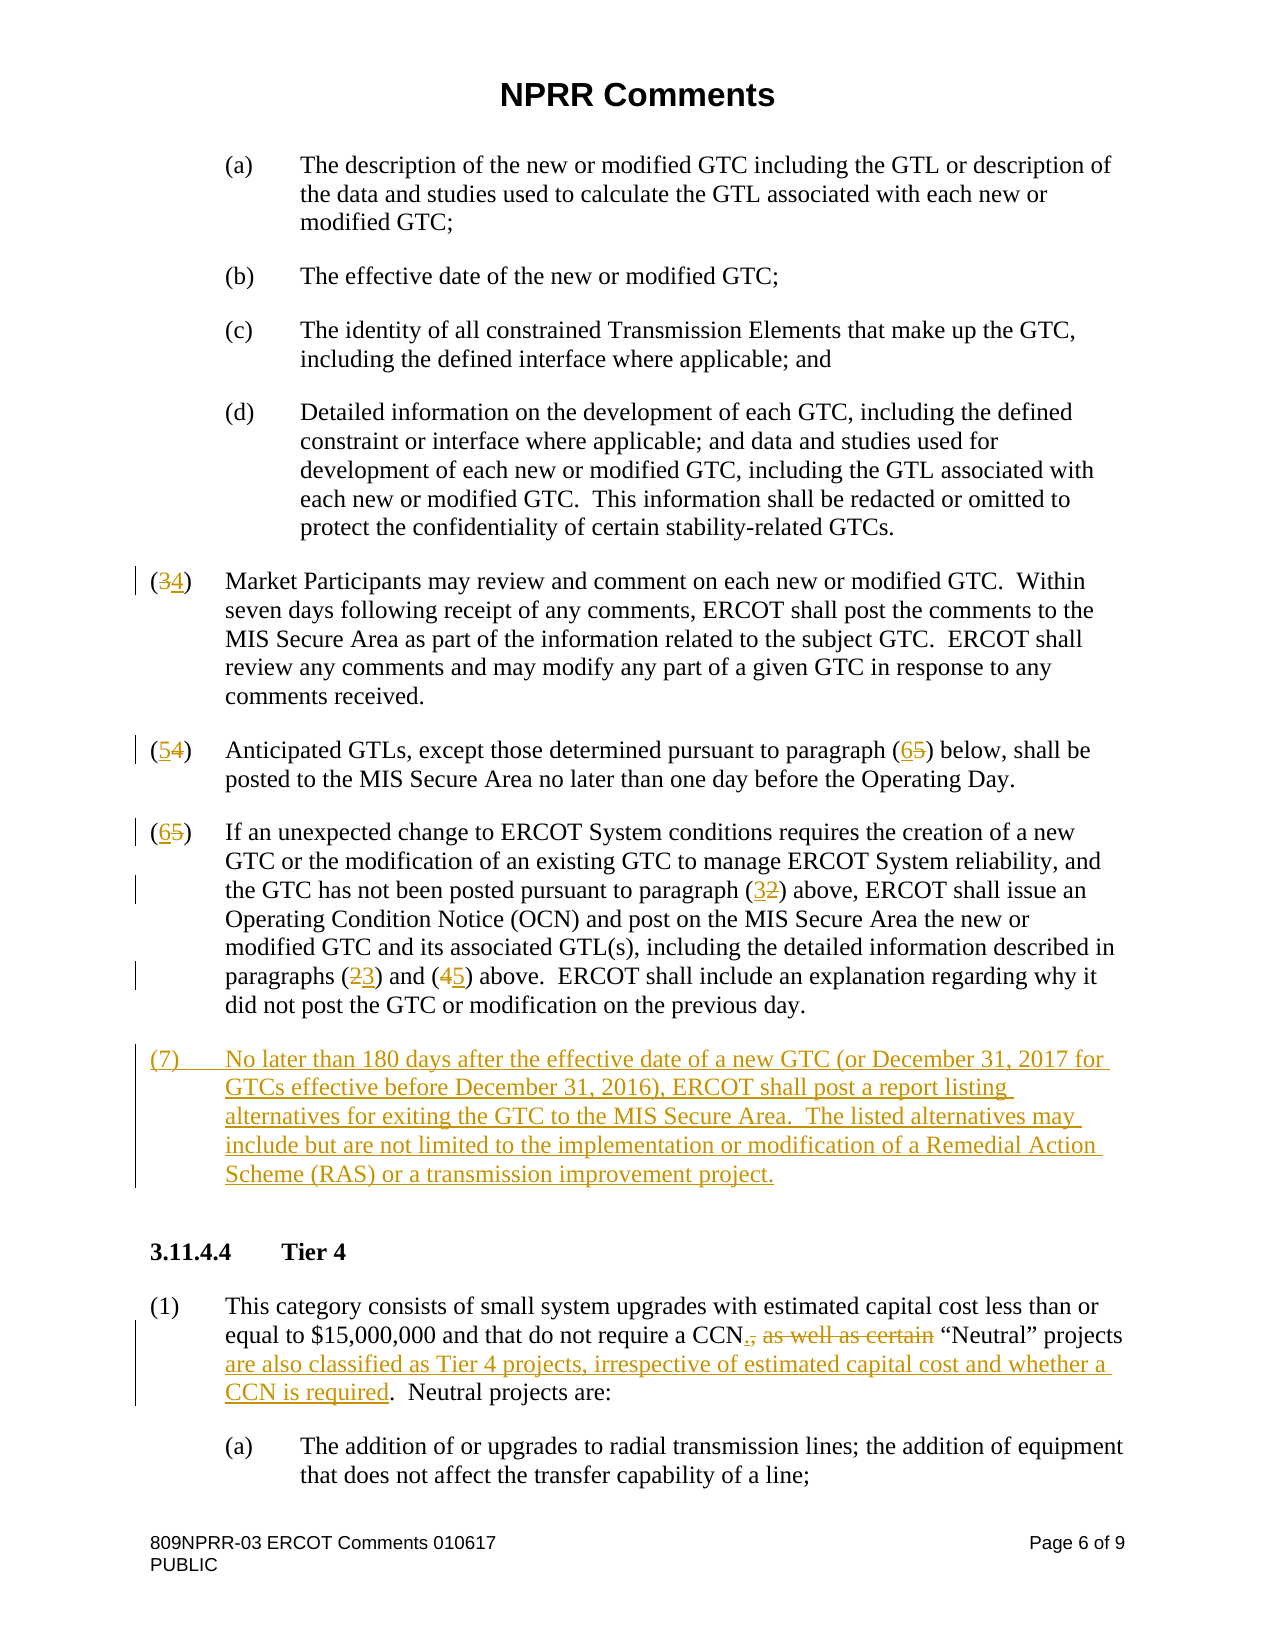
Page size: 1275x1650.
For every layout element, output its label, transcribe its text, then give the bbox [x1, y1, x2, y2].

text (b) The effective date of the new or modified GTC; [225, 261, 1125, 290]
text (c) The identity of all constrained Transmission Elements that make up the GTC, including the defined interface where applicable; and [225, 315, 1125, 372]
text () If an unexpected change to ERCOT System conditions requires the creation of a new GTC or the modification of an existing GTC to manage ERCOT System reliability, and the GTC has not been posted pursuant to paragraph () above, ERCOT shall issue an Operating Condition Notice (OCN) and post on the MIS Secure Area the new or modified GTC and its associated GTL(s), including the detailed information described in paragraphs () and () above. ERCOT shall include an explanation regarding why it did not post the GTC or modification on the previous day. [150, 817, 1125, 1019]
text () Market Participants may review and comment on each new or modified GTC. Within seven days following receipt of any comments, ERCOT shall post the comments to the MIS Secure Area as part of the information related to the subject GTC. ERCOT shall review any comments and may modify any part of a given GTC in response to any comments received. [150, 566, 1125, 710]
text (1) This category consists of small system upgrades with estimated capital cost less than or equal to $15,000,000 and that do not require a CCN “Neutral” projects. Neutral projects are: [150, 1291, 1125, 1406]
text (a) The description of the new or modified GTC including the GTL or description of the data and studies used to calculate the GTL associated with each new or modified GTC; [225, 150, 1125, 236]
text 3.11.4.4 Tier 4 [150, 1237, 1125, 1266]
text (d) Detailed information on the development of each GTC, including the defined constraint or interface where applicable; and data and studies used for development of each new or modified GTC, including the GTL associated with each new or modified GTC. This information shall be redacted or omitted to protect the confidentiality of certain stability-related GTCs. [225, 397, 1125, 541]
text () Anticipated GTLs, except those determined pursuant to paragraph () below, shall be posted to the MIS Secure Area no later than one day before the Operating Day. [150, 735, 1125, 792]
list (a) The addition of or upgrades to radial transmission lines; the addition of equipment that does not affect the transfer capability of a line; [225, 1431, 1125, 1489]
